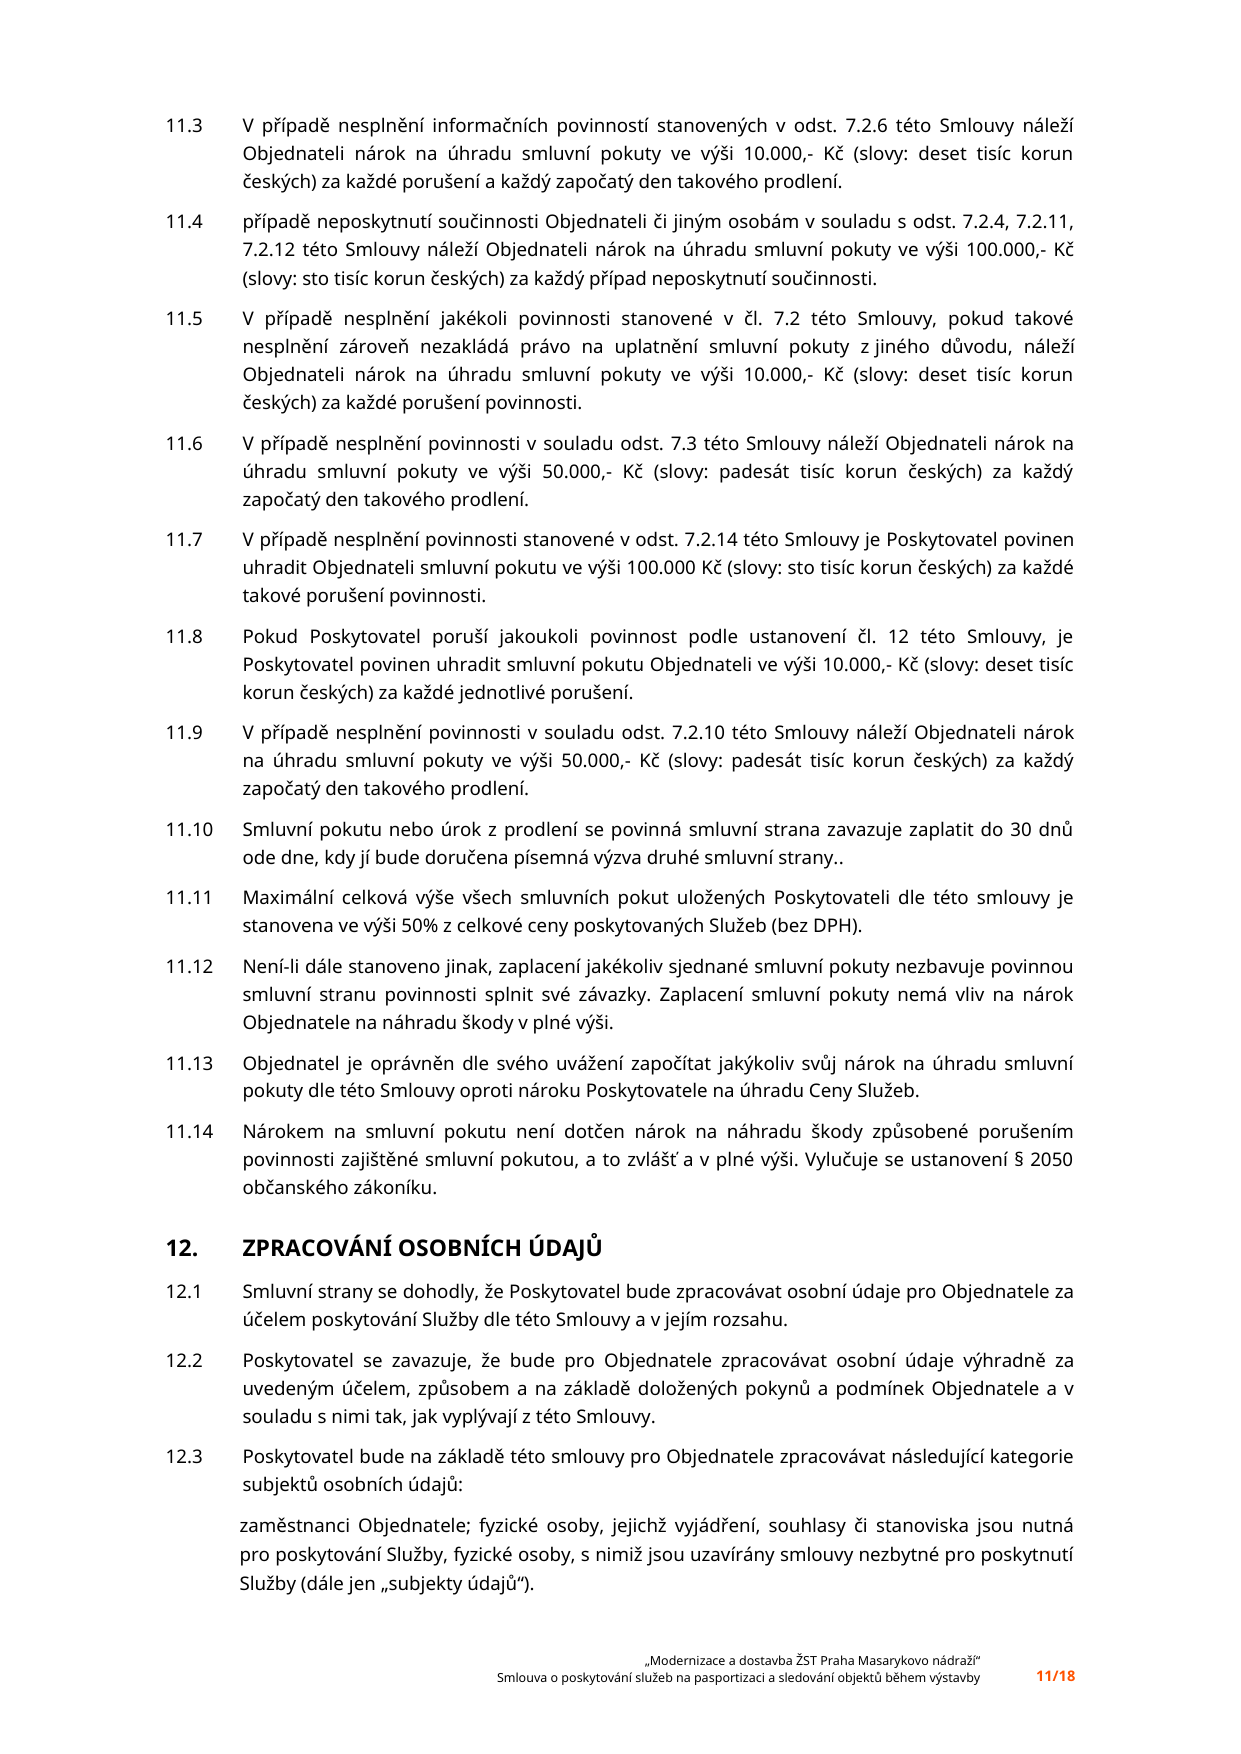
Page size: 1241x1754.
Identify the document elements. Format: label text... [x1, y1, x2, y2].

text případě neposkytnutí součinnosti Objednateli či jiným osobám v souladu s odst. 7.2.4, 7.2.11, 7.2.12 této Smlouvy náleží Objednateli nárok na úhradu smluvní pokuty ve výši 100.000,- Kč (slovy: sto tisíc korun českých) za každý případ neposkytnutí součinnosti. [165, 209, 1075, 290]
text Poskytovatel bude na základě této smlouvy pro Objednatele zpracovávat následující kategorie subjektů osobních údajů: [165, 1443, 1075, 1497]
text V případě nesplnění jakékoli povinnosti stanovené v čl. 7.2 této Smlouvy, pokud takové nesplnění zároveň nezakládá právo na uplatnění smluvní pokuty z jiného důvodu, náleží Objednateli nárok na úhradu smluvní pokuty ve výši 10.000,- Kč (slovy: deset tisíc korun českých) za každé porušení povinnosti. [165, 305, 1075, 415]
text Pokud Poskytovatel poruší jakoukoli povinnost podle ustanovení čl. 12 této Smlouvy, je Poskytovatel povinen uhradit smluvní pokutu Objednateli ve výši 10.000,- Kč (slovy: deset tisíc korun českých) za každé jednotlivé porušení. [165, 623, 1075, 704]
text V případě nesplnění informačních povinností stanovených v odst. 7.2.6 této Smlouvy náleží Objednateli nárok na úhradu smluvní pokuty ve výši 10.000,- Kč (slovy: deset tisíc korun českých) za každé porušení a každý započatý den takového prodlení. [165, 112, 1075, 194]
text Objednatel je oprávněn dle svého uvážení započítat jakýkoliv svůj nárok na úhradu smluvní pokuty dle této Smlouvy oproti nároku Poskytovatele na úhradu Ceny Služeb. [165, 1050, 1075, 1103]
text V případě nesplnění povinnosti v souladu odst. 7.3 této Smlouvy náleží Objednateli nárok na úhradu smluvní pokuty ve výši 50.000,- Kč (slovy: padesát tisíc korun českých) za každý započatý den takového prodlení. [165, 430, 1075, 511]
text Smluvní strany se dohodly, že Poskytovatel bude zpracovávat osobní údaje pro Objednatele za účelem poskytování Služby dle této Smlouvy a v jejím rozsahu. [165, 1278, 1075, 1332]
text Smluvní pokutu nebo úrok z prodlení se povinná smluvní strana zavazuje zaplatit do 30 dnů ode dne, kdy jí bude doručena písemná výzva druhé smluvní strany.. [165, 816, 1075, 870]
text ZPRACOVÁNÍ OSOBNÍCH ÚDAJŮ [165, 1232, 1075, 1263]
text Nárokem na smluvní pokutu není dotčen nárok na náhradu škody způsobené porušením povinnosti zajištěné smluvní pokutou, a to zvlášť a v plné výši. Vylučuje se ustanovení § 2050 občanského zákoníku. [165, 1118, 1075, 1200]
text Poskytovatel se zavazuje, že bude pro Objednatele zpracovávat osobní údaje výhradně za uvedeným účelem, způsobem a na základě doložených pokynů a podmínek Objednatele a v souladu s nimi tak, jak vyplývají z této Smlouvy. [165, 1347, 1075, 1428]
text V případě nesplnění povinnosti stanovené v odst. 7.2.14 této Smlouvy je Poskytovatel povinen uhradit Objednateli smluvní pokutu ve výši 100.000 Kč (slovy: sto tisíc korun českých) za každé takové porušení povinnosti. [165, 526, 1075, 608]
text Není-li dále stanoveno jinak, zaplacení jakékoliv sjednané smluvní pokuty nezbavuje povinnou smluvní stranu povinnosti splnit své závazky. Zaplacení smluvní pokuty nemá vliv na nárok Objednatele na náhradu škody v plné výši. [165, 953, 1075, 1035]
text Maximální celková výše všech smluvních pokut uložených Poskytovateli dle této smlouvy je stanovena ve výši 50% z celkové ceny poskytovaných Služeb (bez DPH). [165, 885, 1075, 938]
text zaměstnanci Objednatele; fyzické osoby, jejichž vyjádření, souhlasy či stanoviska jsou nutná pro poskytování Služby, fyzické osoby, s nimiž jsou uzavírány smlouvy nezbytné pro poskytnutí Služby (dále jen „subjekty údajů“). [239, 1512, 1075, 1596]
text V případě nesplnění povinnosti v souladu odst. 7.2.10 této Smlouvy náleží Objednateli nárok na úhradu smluvní pokuty ve výši 50.000,- Kč (slovy: padesát tisíc korun českých) za každý započatý den takového prodlení. [165, 719, 1075, 801]
